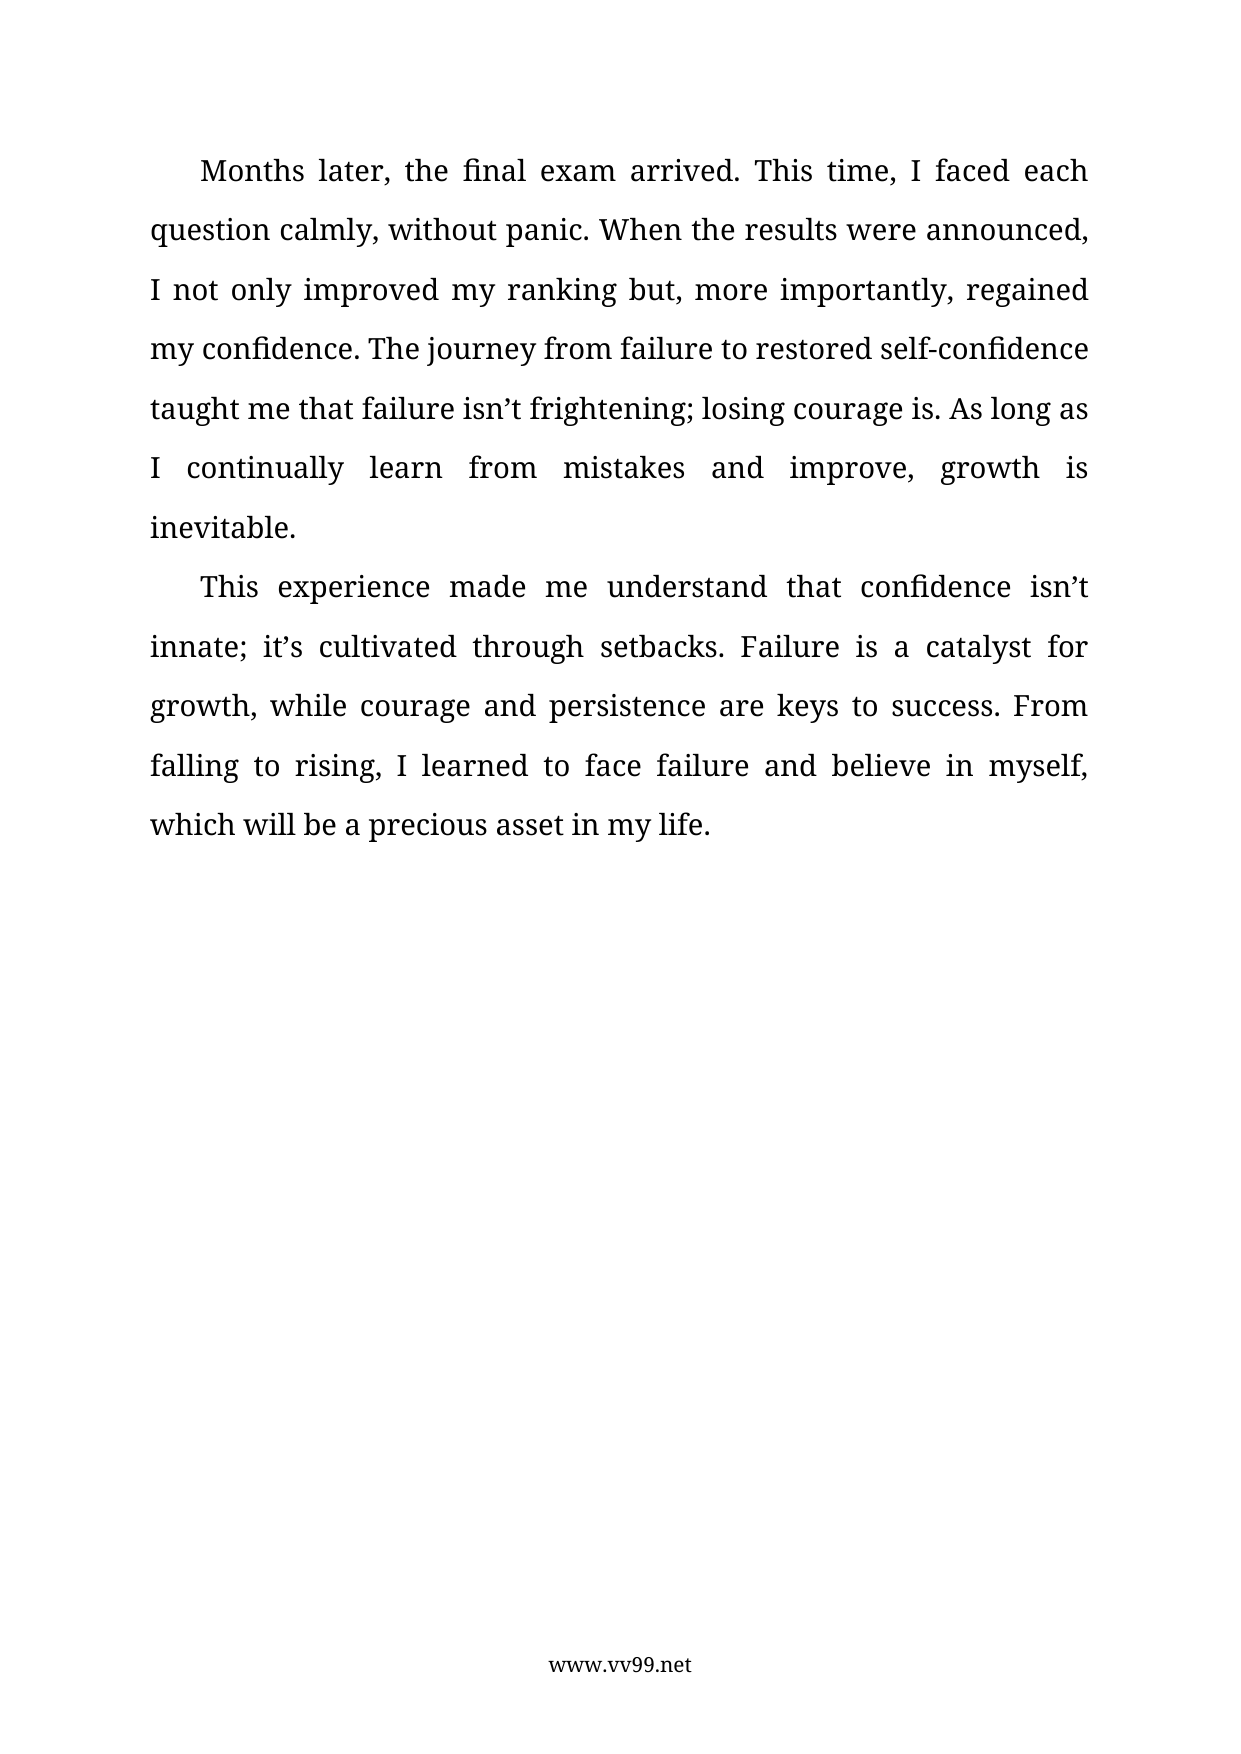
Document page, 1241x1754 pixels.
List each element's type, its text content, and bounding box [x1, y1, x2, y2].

text Months later, the final exam arrived. This time, I faced each question calmly, without panic. When the results were announced, I not only improved my ranking but, more importantly, regained my confidence. The journey from failure to restored self-confidence taught me that failure isn’t frightening; losing courage is. As long as I continually learn from mistakes and improve, growth is inevitable. [150, 150, 1090, 547]
text This experience made me understand that confidence isn’t innate; it’s cultivated through setbacks. Failure is a catalyst for growth, while courage and persistence are keys to success. From falling to rising, I learned to face failure and believe in myself, which will be a precious asset in my life. [150, 566, 1090, 844]
